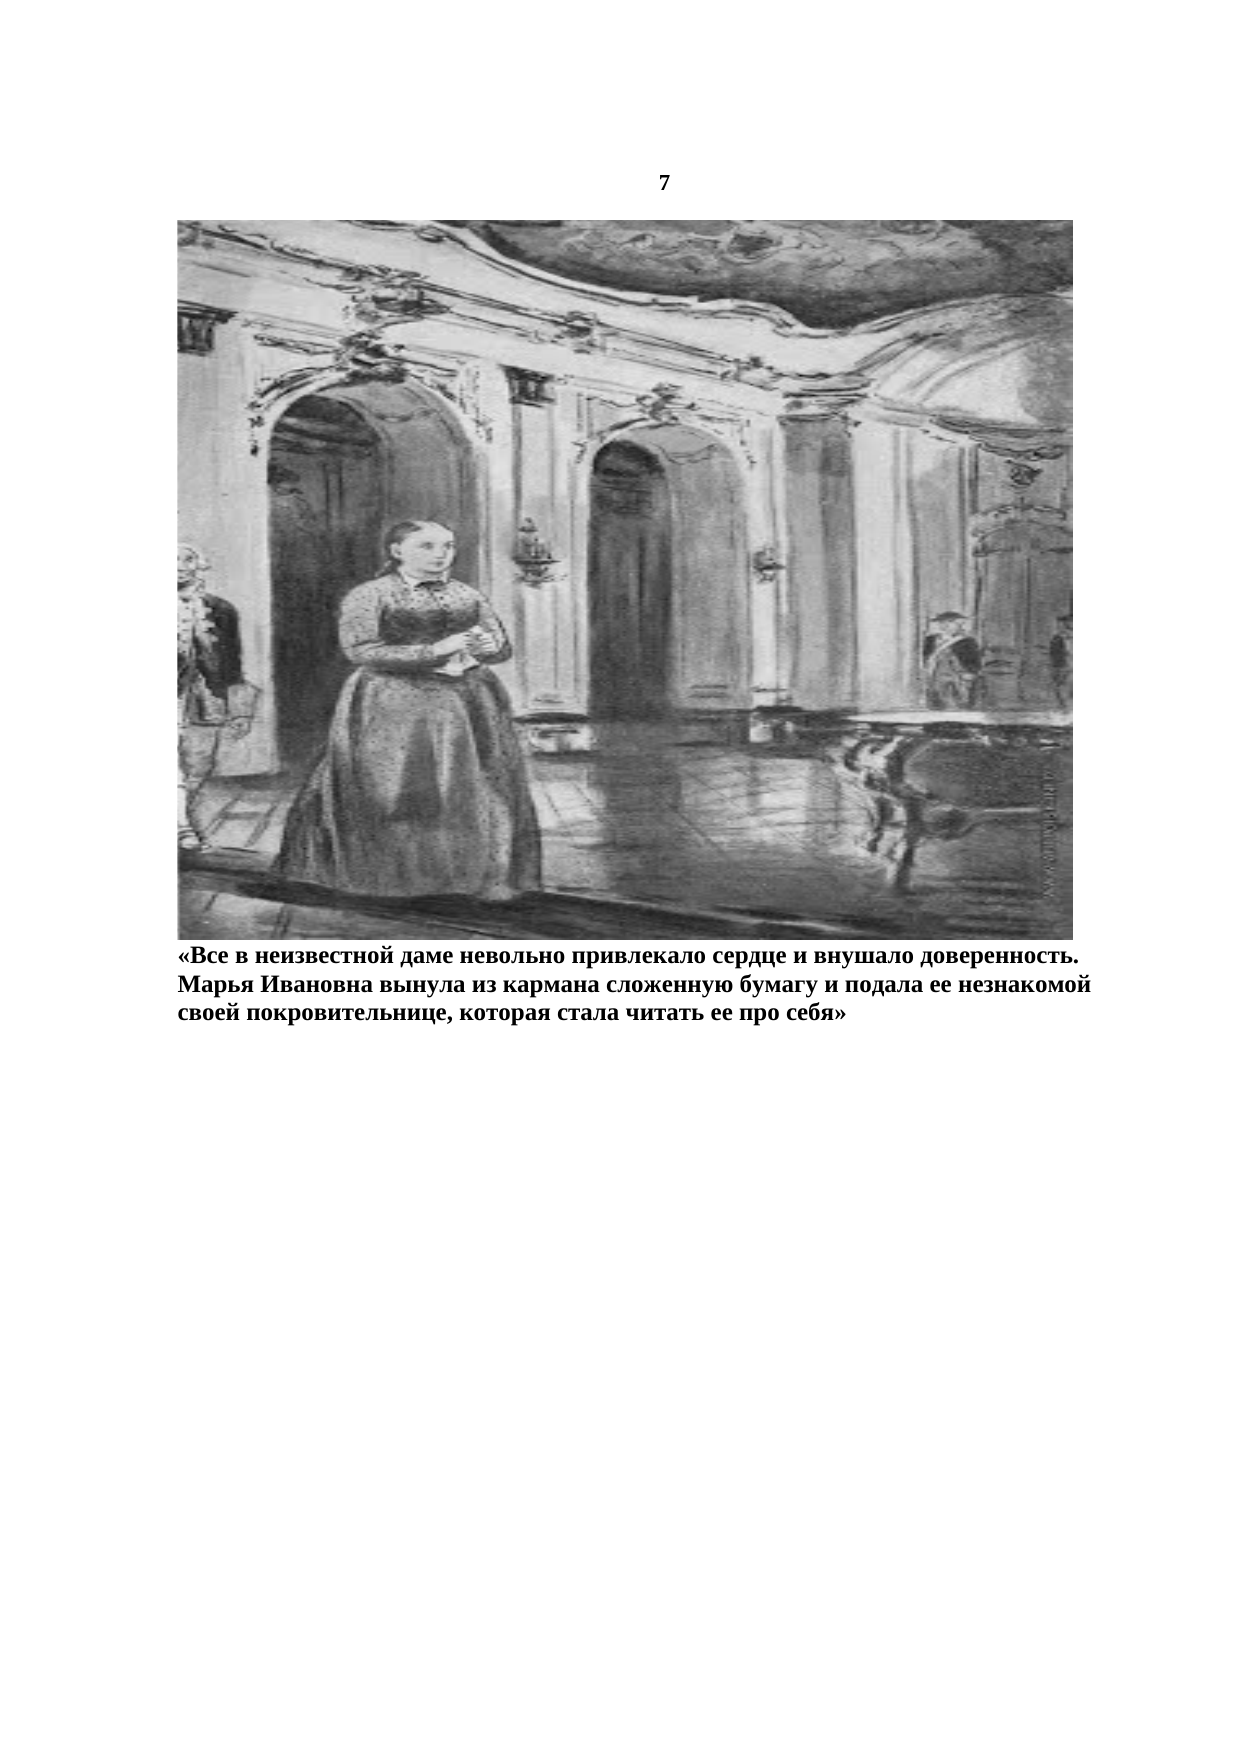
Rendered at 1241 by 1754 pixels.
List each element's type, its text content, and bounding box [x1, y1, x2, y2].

text 7 [177, 169, 1152, 196]
subtitle «Все в неизвестной даме невольно привлекало сердце и внушало доверенность. Марья Ивановна вынула из кармана сложенную бумагу и подала ее незнакомой своей покровительнице, которая стала читать ее про себя» [177, 940, 1152, 1026]
picture [177, 220, 1073, 940]
